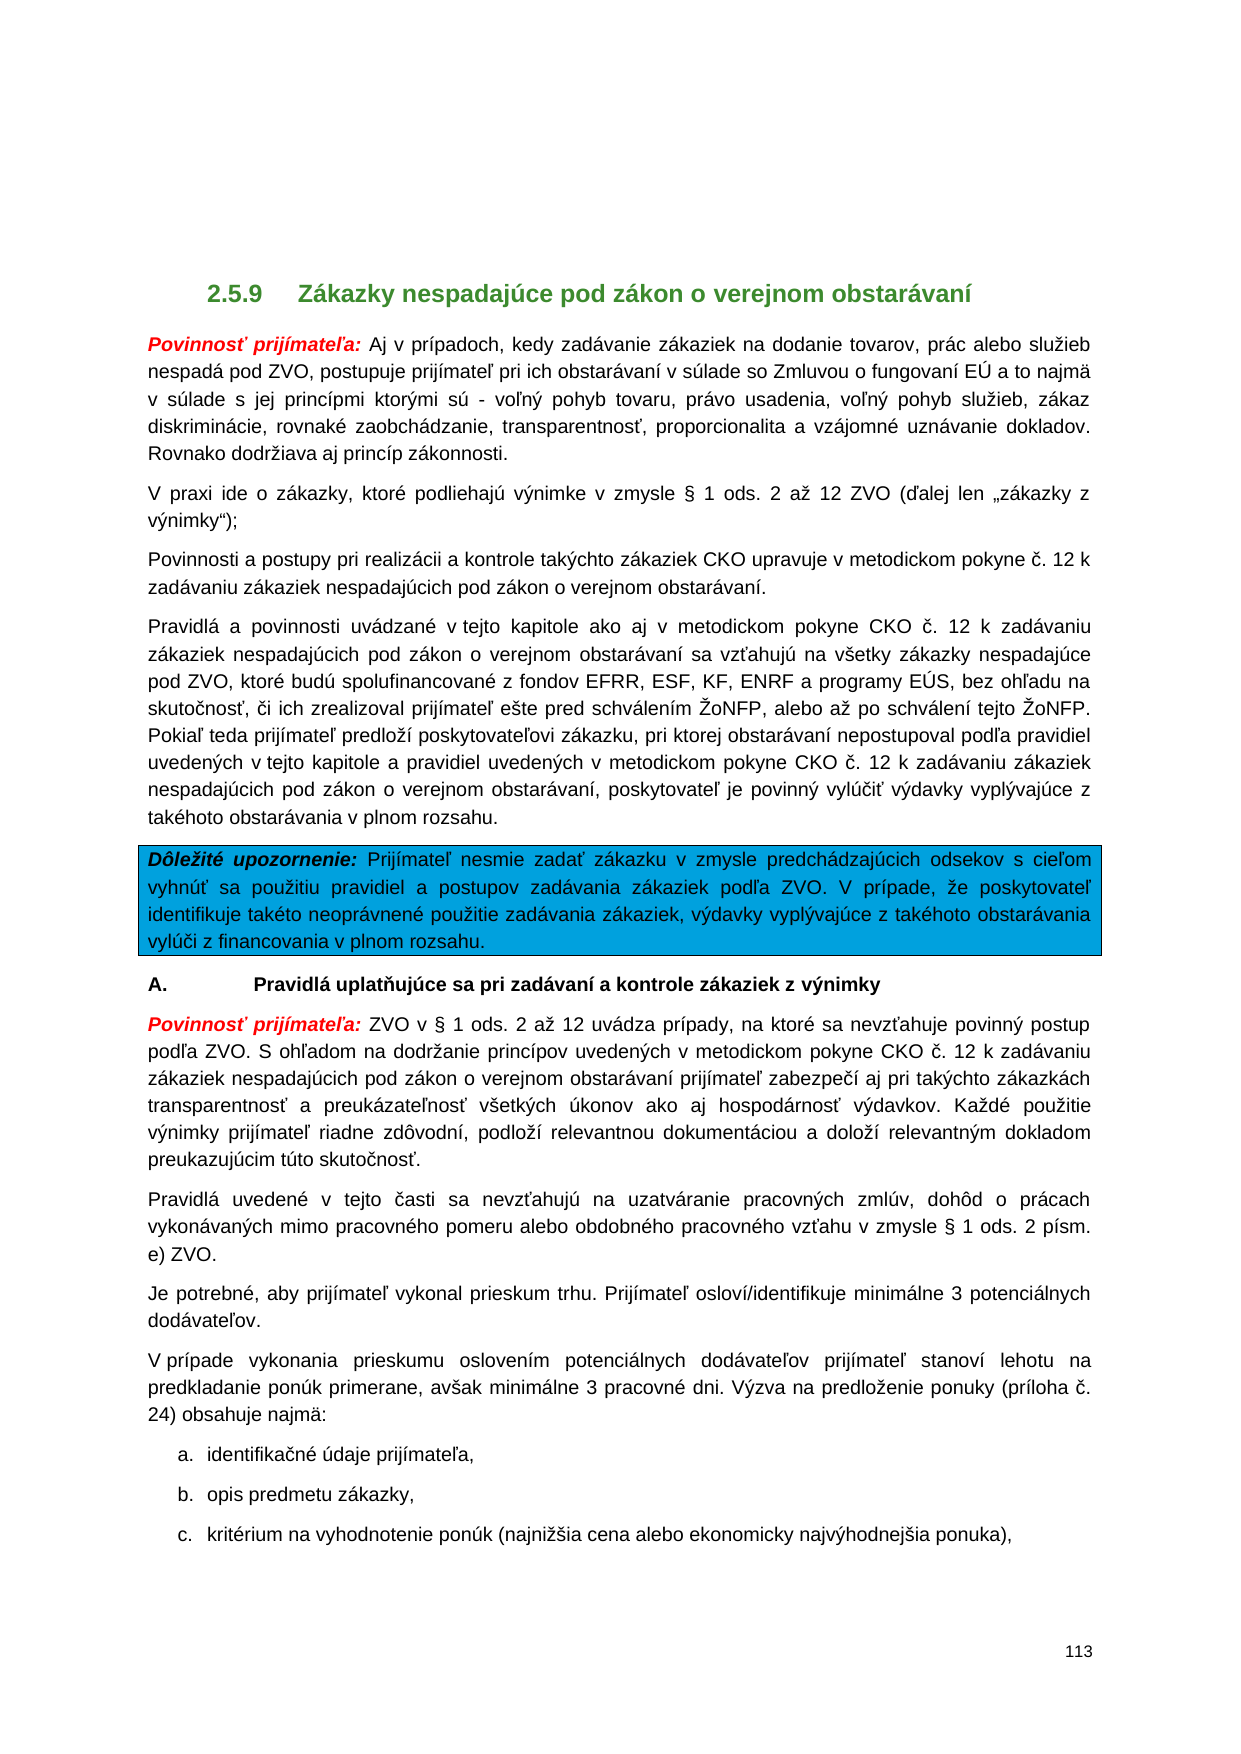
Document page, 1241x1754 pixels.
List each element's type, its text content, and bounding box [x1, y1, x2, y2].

text Pravidlá a povinnosti uvádzané v tejto kapitole ako aj v metodickom pokyne CKO č. 12 k zadávaniu zákaziek nespadajúcich pod zákon o verejnom obstarávaní sa vzťahujú na všetky zákazky nespadajúce pod ZVO, ktoré budú spolufinancované z fondov EFRR, ESF, KF, ENRF a programy EÚS, bez ohľadu na skutočnosť, či ich zrealizoval prijímateľ ešte pred schválením ŽoNFP, alebo až po schválení tejto ŽoNFP. Pokiaľ teda prijímateľ predloží poskytovateľovi zákazku, pri ktorej obstarávaní nepostupoval podľa pravidiel uvedených v tejto kapitole a pravidiel uvedených v metodickom pokyne CKO č. 12 k zadávaniu zákaziek nespadajúcich pod zákon o verejnom obstarávaní, poskytovateľ je povinný vylúčiť výdavky vyplývajúce z takéhoto obstarávania v plnom rozsahu. [148, 615, 1092, 828]
list Pravidlá uplatňujúce sa pri zadávaní a kontrole zákaziek z výnimky [148, 973, 1092, 995]
text Dôležité upozornenie: Prijímateľ nesmie zadať zákazku v zmysle predchádzajúcich odsekov s cieľom vyhnúť sa použitiu pravidiel a postupov zadávania zákaziek podľa ZVO. V prípade, že poskytovateľ identifikuje takéto neoprávnené použitie zadávania zákaziek, výdavky vyplývajúce z takéhoto obstarávania vylúči z financovania v plnom rozsahu. [139, 846, 1101, 955]
text V praxi ide o zákazky, ktoré podliehajú výnimke v zmysle § 1 ods. 2 až 12 ZVO (ďalej len „zákazky z výnimky“); [148, 481, 1092, 531]
text Je potrebné, aby prijímateľ vykonal prieskum trhu. Prijímateľ osloví/identifikuje minimálne 3 potenciálnych dodávateľov. [148, 1282, 1092, 1332]
list identifikačné údaje prijímateľa, [177, 1443, 1092, 1466]
text Povinnosti a postupy pri realizácii a kontrole takýchto zákaziek CKO upravuje v metodickom pokyne č. 12 k zadávaniu zákaziek nespadajúcich pod zákon o verejnom obstarávaní. [148, 548, 1092, 598]
list opis predmetu zákazky, [177, 1483, 1092, 1505]
text Povinnosť prijímateľa: Aj v prípadoch, kedy zadávanie zákaziek na dodanie tovarov, prác alebo služieb nespadá pod ZVO, postupuje prijímateľ pri ich obstarávaní v súlade so Zmluvou o fungovaní EÚ a to najmä v súlade s jej princípmi ktorými sú - voľný pohyb tovaru, právo usadenia, voľný pohyb služieb, zákaz diskriminácie, rovnaké zaobchádzanie, transparentnosť, proporcionalita a vzájomné uznávanie dokladov. Rovnako dodržiava aj princíp zákonnosti. [148, 333, 1092, 464]
text Povinnosť prijímateľa: ZVO v § 1 ods. 2 až 12 uvádza prípady, na ktoré sa nevzťahuje povinný postup podľa ZVO. S ohľadom na dodržanie princípov uvedených v metodickom pokyne CKO č. 12 k zadávaniu zákaziek nespadajúcich pod zákon o verejnom obstarávaní prijímateľ zabezpečí aj pri takýchto zákazkách transparentnosť a preukázateľnosť všetkých úkonov ako aj hospodárnosť výdavkov. Každé použitie výnimky prijímateľ riadne zdôvodní, podloží relevantnou dokumentáciou a doloží relevantným dokladom preukazujúcim túto skutočnosť. [148, 1012, 1092, 1171]
list kritérium na vyhodnotenie ponúk (najnižšia cena alebo ekonomicky najvýhodnejšia ponuka), [177, 1522, 1092, 1545]
subtitle Zákazky nespadajúce pod zákon o verejnom obstarávaní [207, 279, 1092, 308]
text V prípade vykonania prieskumu oslovením potenciálnych dodávateľov prijímateľ stanoví lehotu na predkladanie ponúk primerane, avšak minimálne 3 pracovné dni. Výzva na predloženie ponuky (príloha č. 24) obsahuje najmä: [148, 1349, 1092, 1426]
text Pravidlá uvedené v tejto časti sa nevzťahujú na uzatváranie pracovných zmlúv, dohôd o prácach vykonávaných mimo pracovného pomeru alebo obdobného pracovného vzťahu v zmysle § 1 ods. 2 písm. e) ZVO. [148, 1188, 1092, 1265]
